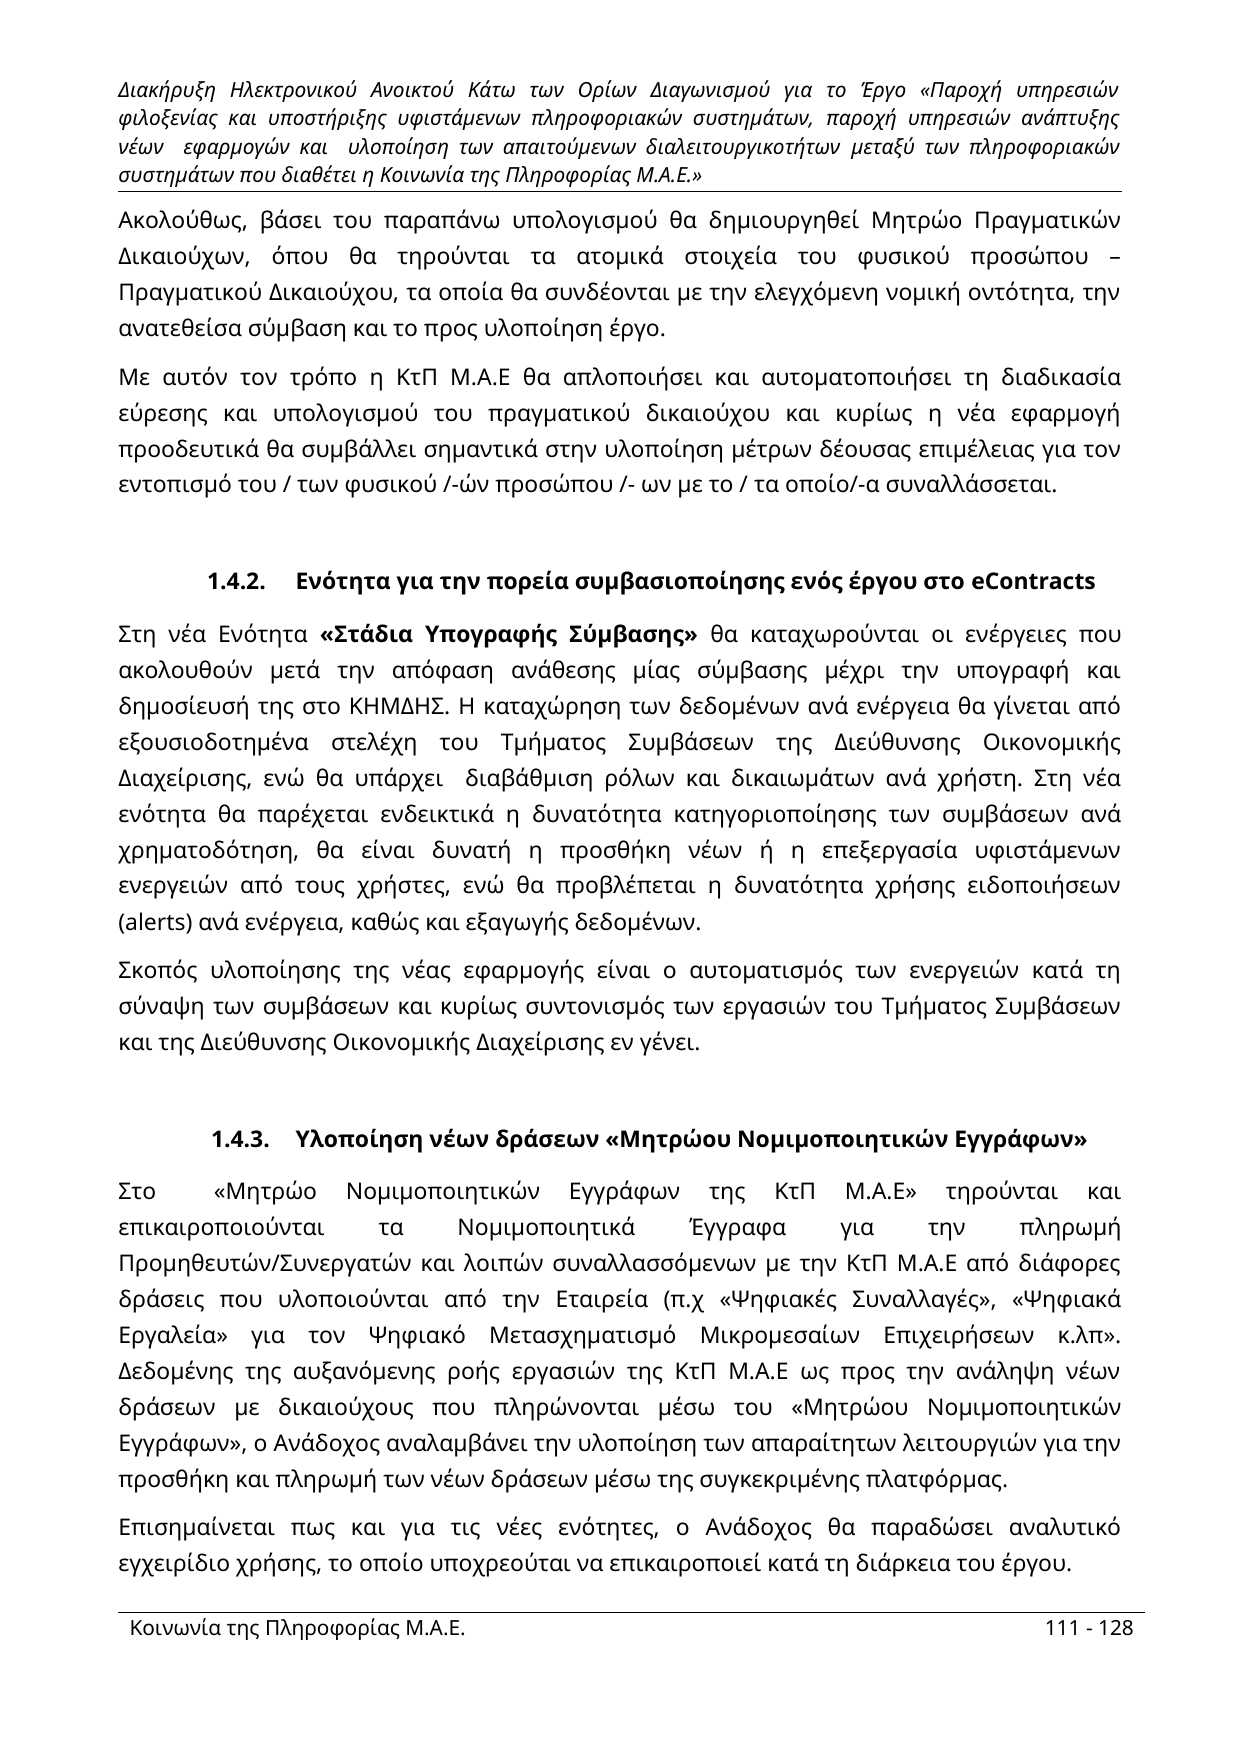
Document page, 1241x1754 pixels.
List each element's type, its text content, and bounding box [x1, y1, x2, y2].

text Στη νέα Ενότητα «Στάδια Υπογραφής Σύμβασης» θα καταχωρούνται οι ενέργειες που ακολουθούν μετά την απόφαση ανάθεσης μίας σύμβασης μέχρι την υπογραφή και δημοσίευσή της στο ΚΗΜΔΗΣ. Η καταχώρηση των δεδομένων ανά ενέργεια θα γίνεται από εξουσιοδοτημένα στελέχη του Τμήματος Συμβάσεων της Διεύθυνσης Οικονομικής Διαχείρισης, ενώ θα υπάρχει διαβάθμιση ρόλων και δικαιωμάτων ανά χρήστη. Στη νέα ενότητα θα παρέχεται ενδεικτικά η δυνατότητα κατηγοριοποίησης των συμβάσεων ανά χρηματοδότηση, θα είναι δυνατή η προσθήκη νέων ή η επεξεργασία υφιστάμενων ενεργειών από τους χρήστες, ενώ θα προβλέπεται η δυνατότητα χρήσης ειδοποιήσεων (alerts) ανά ενέργεια, καθώς και εξαγωγής δεδομένων. [118, 618, 1122, 937]
list Υλοποίηση νέων δράσεων «Μητρώου Νομιμοποιητικών Εγγράφων» [211, 1123, 1122, 1154]
list Ενότητα για την πορεία συμβασιοποίησης ενός έργου στο eContracts [207, 565, 1122, 597]
text Σκοπός υλοποίησης της νέας εφαρμογής είναι ο αυτοματισμός των ενεργειών κατά τη σύναψη των συμβάσεων και κυρίως συντονισμός των εργασιών του Τμήματος Συμβάσεων και της Διεύθυνσης Οικονομικής Διαχείρισης εν γένει. [118, 954, 1122, 1057]
text Ακολούθως, βάσει του παραπάνω υπολογισμού θα δημιουργηθεί Μητρώο Πραγματικών Δικαιούχων, όπου θα τηρούνται τα ατομικά στοιχεία του φυσικού προσώπου – Πραγματικού Δικαιούχου, τα οποία θα συνδέονται με την ελεγχόμενη νομική οντότητα, την ανατεθείσα σύμβαση και το προς υλοποίηση έργο. [118, 204, 1122, 343]
text Επισημαίνεται πως και για τις νέες ενότητες, ο Ανάδοχος θα παραδώσει αναλυτικό εγχειρίδιο χρήσης, το οποίο υποχρεούται να επικαιροποιεί κατά τη διάρκεια του έργου. [118, 1511, 1122, 1578]
text Με αυτόν τον τρόπο η ΚτΠ Μ.Α.Ε θα απλοποιήσει και αυτοματοποιήσει τη διαδικασία εύρεσης και υπολογισμού του πραγματικού δικαιούχου και κυρίως η νέα εφαρμογή προοδευτικά θα συμβάλλει σημαντικά στην υλοποίηση μέτρων δέουσας επιμέλειας για τον εντοπισμό του / των φυσικού /-ών προσώπου /- ων με το / τα οποίο/-α συναλλάσσεται. [118, 361, 1122, 500]
text Στο «Μητρώο Νομιμοποιητικών Εγγράφων της ΚτΠ Μ.Α.Ε» τηρούνται και επικαιροποιούνται τα Νομιμοποιητικά Έγγραφα για την πληρωμή Προμηθευτών/Συνεργατών και λοιπών συναλλασσόμενων με την ΚτΠ Μ.Α.Ε από διάφορες δράσεις που υλοποιούνται από την Εταιρεία (π.χ «Ψηφιακές Συναλλαγές», «Ψηφιακά Εργαλεία» για τον Ψηφιακό Μετασχηματισμό Μικρομεσαίων Επιχειρήσεων κ.λπ». Δεδομένης της αυξανόμενης ροής εργασιών της ΚτΠ Μ.Α.Ε ως προς την ανάληψη νέων δράσεων με δικαιούχους που πληρώνονται μέσω του «Μητρώου Νομιμοποιητικών Εγγράφων», ο Ανάδοχος αναλαμβάνει την υλοποίηση των απαραίτητων λειτουργιών για την προσθήκη και πληρωμή των νέων δράσεων μέσω της συγκεκριμένης πλατφόρμας. [118, 1175, 1122, 1494]
